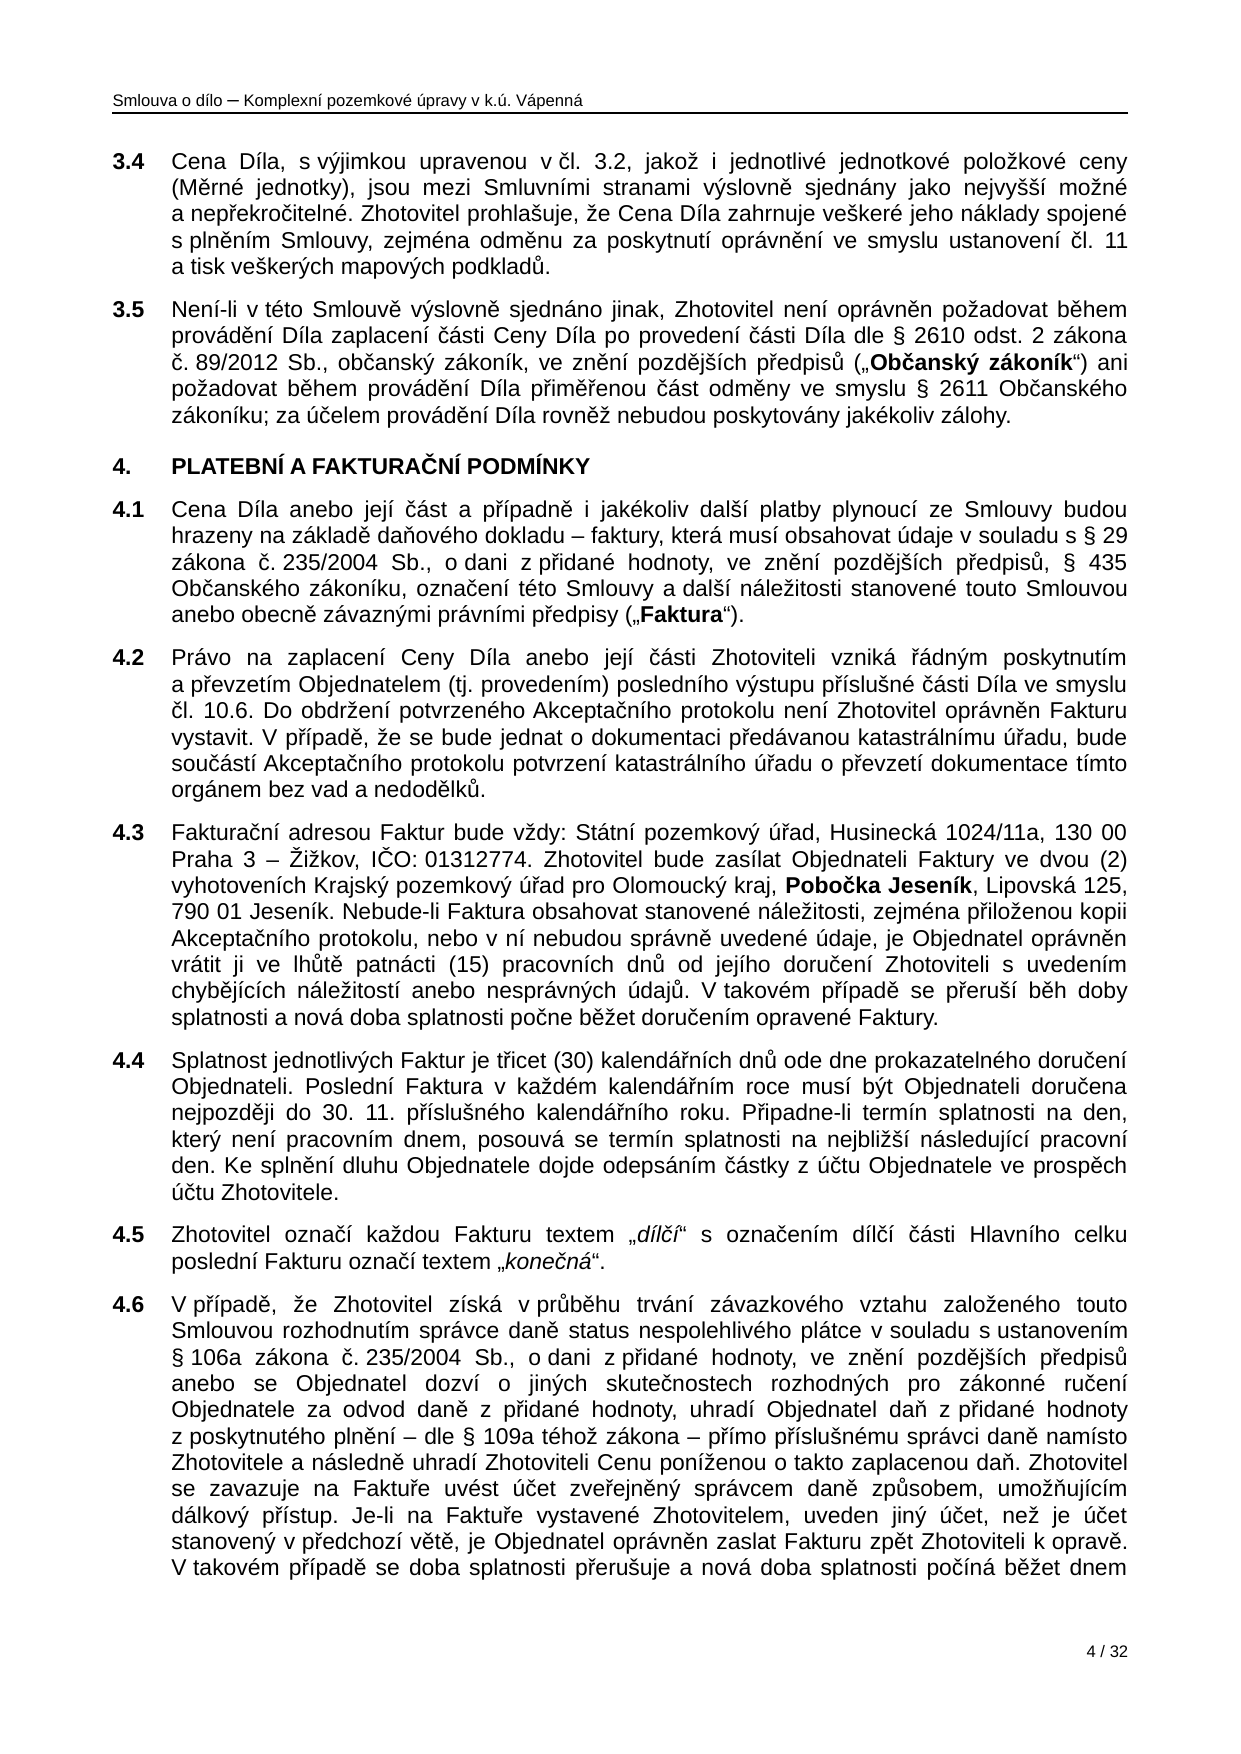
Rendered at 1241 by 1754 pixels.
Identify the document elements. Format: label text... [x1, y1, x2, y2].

text Právo na zaplacení Ceny Díla anebo její části Zhotoviteli vzniká řádným poskytnutím a převzetím Objednatelem (tj. provedením) posledního výstupu příslušné části Díla ve smyslu čl. 10.6. Do obdržení potvrzeného Akceptačního protokolu není Zhotovitel oprávněn Fakturu vystavit. V případě, že se bude jednat o dokumentaci předávanou katastrálnímu úřadu, bude součástí Akceptačního protokolu potvrzení katastrálního úřadu o převzetí dokumentace tímto orgánem bez vad a nedodělků. [112, 644, 1128, 802]
text Cena Díla, s výjimkou upravenou v čl. 3.2, jakož i jednotlivé jednotkové položkové ceny (Měrné jednotky), jsou mezi Smluvními stranami výslovně sjednány jako nejvyšší možné a nepřekročitelné. Zhotovitel prohlašuje, že Cena Díla zahrnuje veškeré jeho náklady spojené s plněním Smlouvy, zejména odměnu za poskytnutí oprávnění ve smyslu ustanovení čl. 11 a tisk veškerých mapových podkladů. [112, 148, 1128, 279]
text Fakturační adresou Faktur bude vždy: Státní pozemkový úřad, Husinecká 1024/11a, 130 00 Praha 3 – Žižkov, IČO: 01312774. Zhotovitel bude zasílat Objednateli Faktury ve dvou (2) vyhotoveních Krajský pozemkový úřad pro Olomoucký kraj, Pobočka Jeseník, Lipovská 125, 790 01 Jeseník. Nebude-li Faktura obsahovat stanovené náležitosti, zejména přiloženou kopii Akceptačního protokolu, nebo v ní nebudou správně uvedené údaje, je Objednatel oprávněn vrátit ji ve lhůtě patnácti (15) pracovních dnů od jejího doručení Zhotoviteli s uvedením chybějících náležitostí anebo nesprávných údajů. V takovém případě se přeruší běh doby splatnosti a nová doba splatnosti počne běžet doručením opravené Faktury. [112, 819, 1128, 1030]
text Platební a fakturační podmínky [112, 453, 1128, 479]
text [112, 1291, 1128, 1581]
text Cena Díla anebo její část a případně i jakékoliv další platby plynoucí ze Smlouvy budou hrazeny na základě daňového dokladu – faktury, která musí obsahovat údaje v souladu s § 29 zákona č. 235/2004 Sb., o dani z přidané hodnoty, ve znění pozdějších předpisů, § 435 Občanského zákoníku, označení této Smlouvy a další náležitosti stanovené touto Smlouvou anebo obecně závaznými právními předpisy („Faktura“). [112, 496, 1128, 628]
text Zhotovitel označí každou Fakturu textem „dílčí“ s označením dílčí části Hlavního celku poslední Fakturu označí textem „konečná“. [112, 1221, 1128, 1274]
text Splatnost jednotlivých Faktur je třicet (30) kalendářních dnů ode dne prokazatelného doručení Objednateli. Poslední Faktura v každém kalendářním roce musí být Objednateli doručena nejpozději do 30. 11. příslušného kalendářního roku. Připadne-li termín splatnosti na den, který není pracovním dnem, posouvá se termín splatnosti na nejbližší následující pracovní den. Ke splnění dluhu Objednatele dojde odepsáním částky z účtu Objednatele ve prospěch účtu Zhotovitele. [112, 1047, 1128, 1205]
text Není-li v této Smlouvě výslovně sjednáno jinak, Zhotovitel není oprávněn požadovat během provádění Díla zaplacení části Ceny Díla po provedení části Díla dle § 2610 odst. 2 zákona č. 89/2012 Sb., občanský zákoník, ve znění pozdějších předpisů („Občanský zákoník“) ani požadovat během provádění Díla přiměřenou část odměny ve smyslu § 2611 Občanského zákoníku; za účelem provádění Díla rovněž nebudou poskytovány jakékoliv zálohy. [112, 296, 1128, 428]
